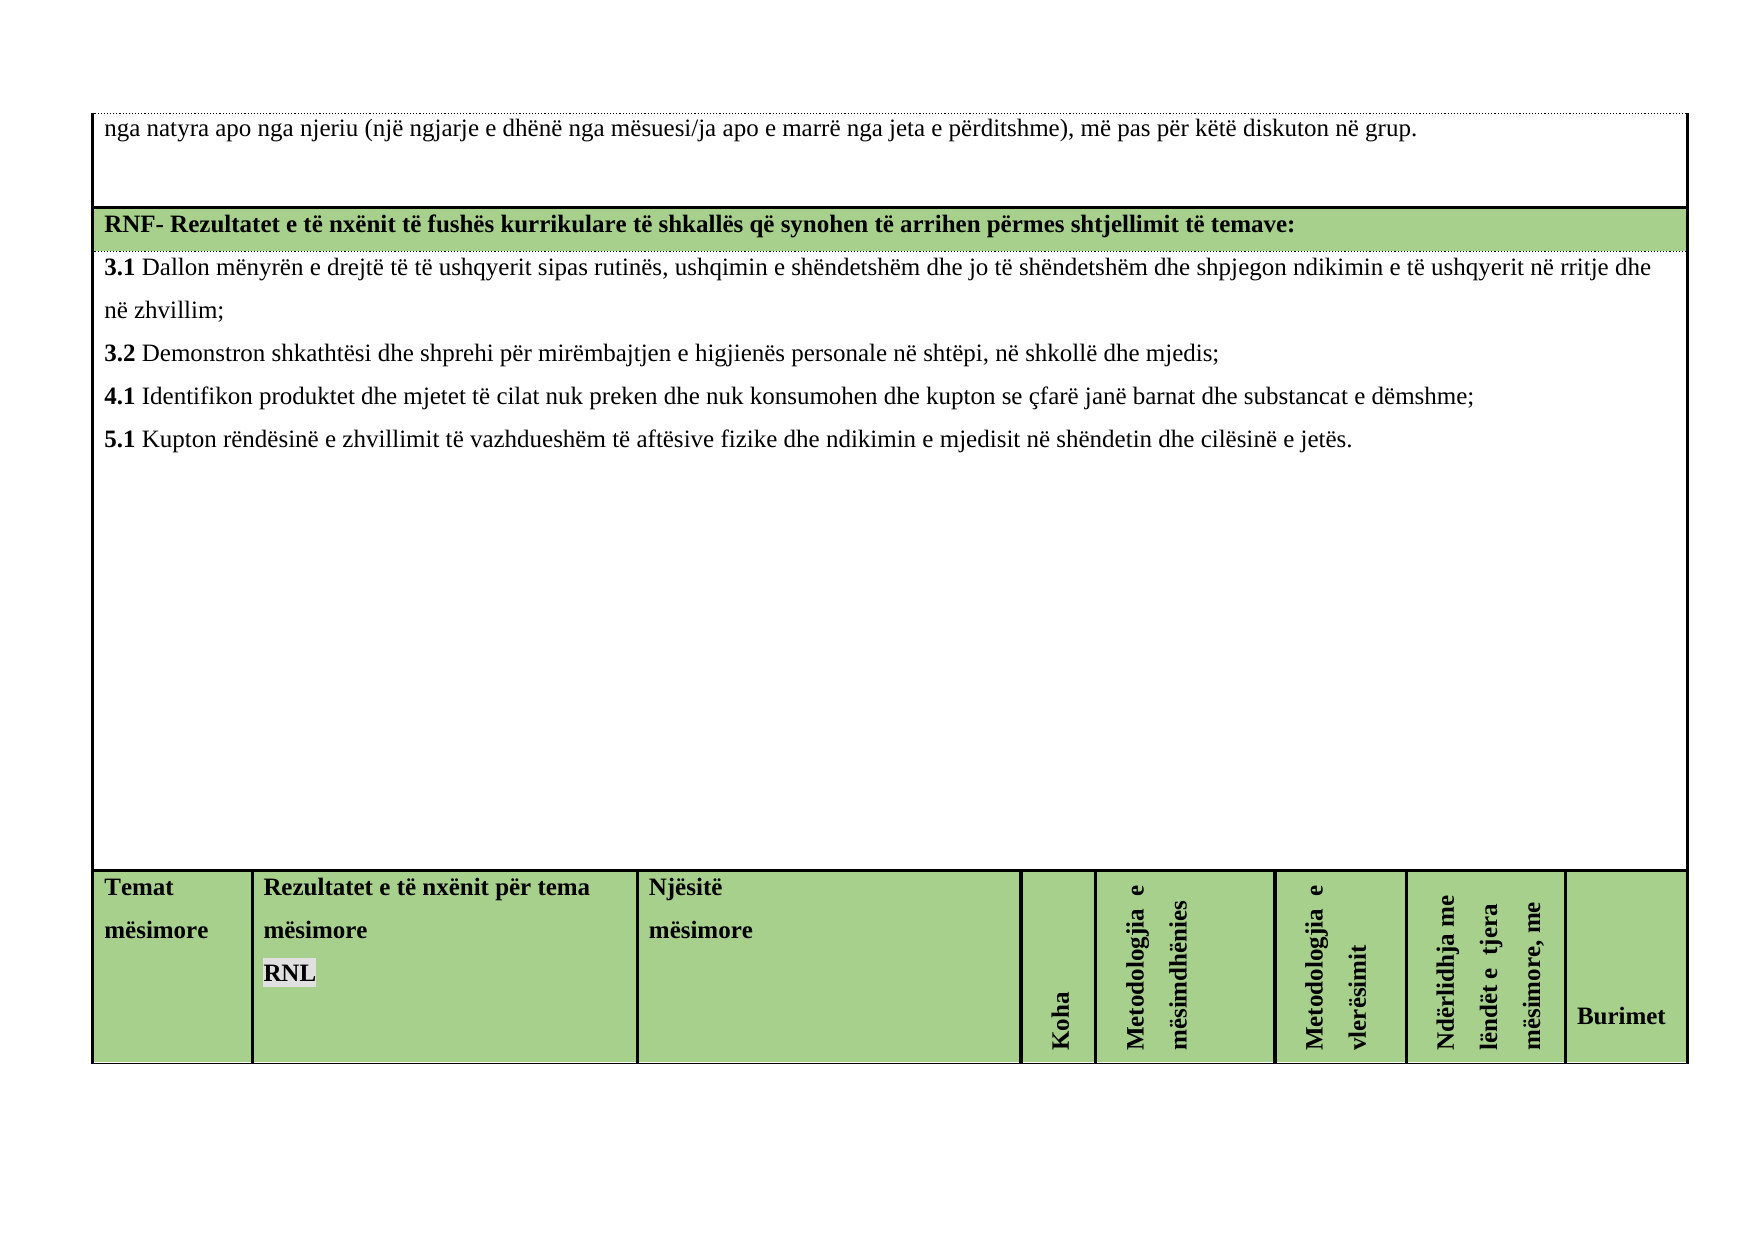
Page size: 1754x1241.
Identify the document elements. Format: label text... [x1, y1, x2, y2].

table_cell Temat mësimore [94, 872, 251, 1062]
table_cell Rezultatet e të nxënit për tema mësimore RNL [254, 872, 636, 1062]
table_cell Koha mësimore (orë mësimore) [1023, 872, 1094, 1062]
table_cell RNF- Rezultatet e të nxënit të fushës kurrikulare të shkallës që synohen të arrihen përmes shtjellimit të temave: [94, 209, 1686, 251]
table_cell Burimet [1567, 872, 1686, 1062]
table_cell Ndërlidhja me lëndët e tjera mësimore, me çështjet ndërkurrikulare [1408, 872, 1564, 1062]
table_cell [94, 113, 1686, 206]
table_cell Metodologjia e vlerësimit [1277, 872, 1405, 1062]
table_cell 3.1 Dallon mënyrën e drejtë të të ushqyerit sipas rutinës, ushqimin e shëndetshëm dhe jo të shëndetshëm dhe shpjegon ndikimin e të ushqyerit në rritje dhe në zhvillim; 3.2 Demonstron shkathtësi dhe shprehi për mirëmbajtjen e higjienës personale në shtëpi, në shkollë dhe mjedis; 4.1 Identifikon produktet dhe mjetet të cilat nuk preken dhe nuk konsumohen dhe kupton se çfarë janë barnat dhe substancat e dëmshme; 5.1 Kupton rëndësinë e zhvillimit të vazhdueshëm të aftësive fizike dhe ndikimin e mjedisit në shëndetin dhe cilësinë e jetës. [94, 251, 1686, 869]
table_cell Njësitë mësimore [639, 872, 1019, 1062]
table_cell Metodologjia e mësimdhënies [1097, 872, 1273, 1062]
